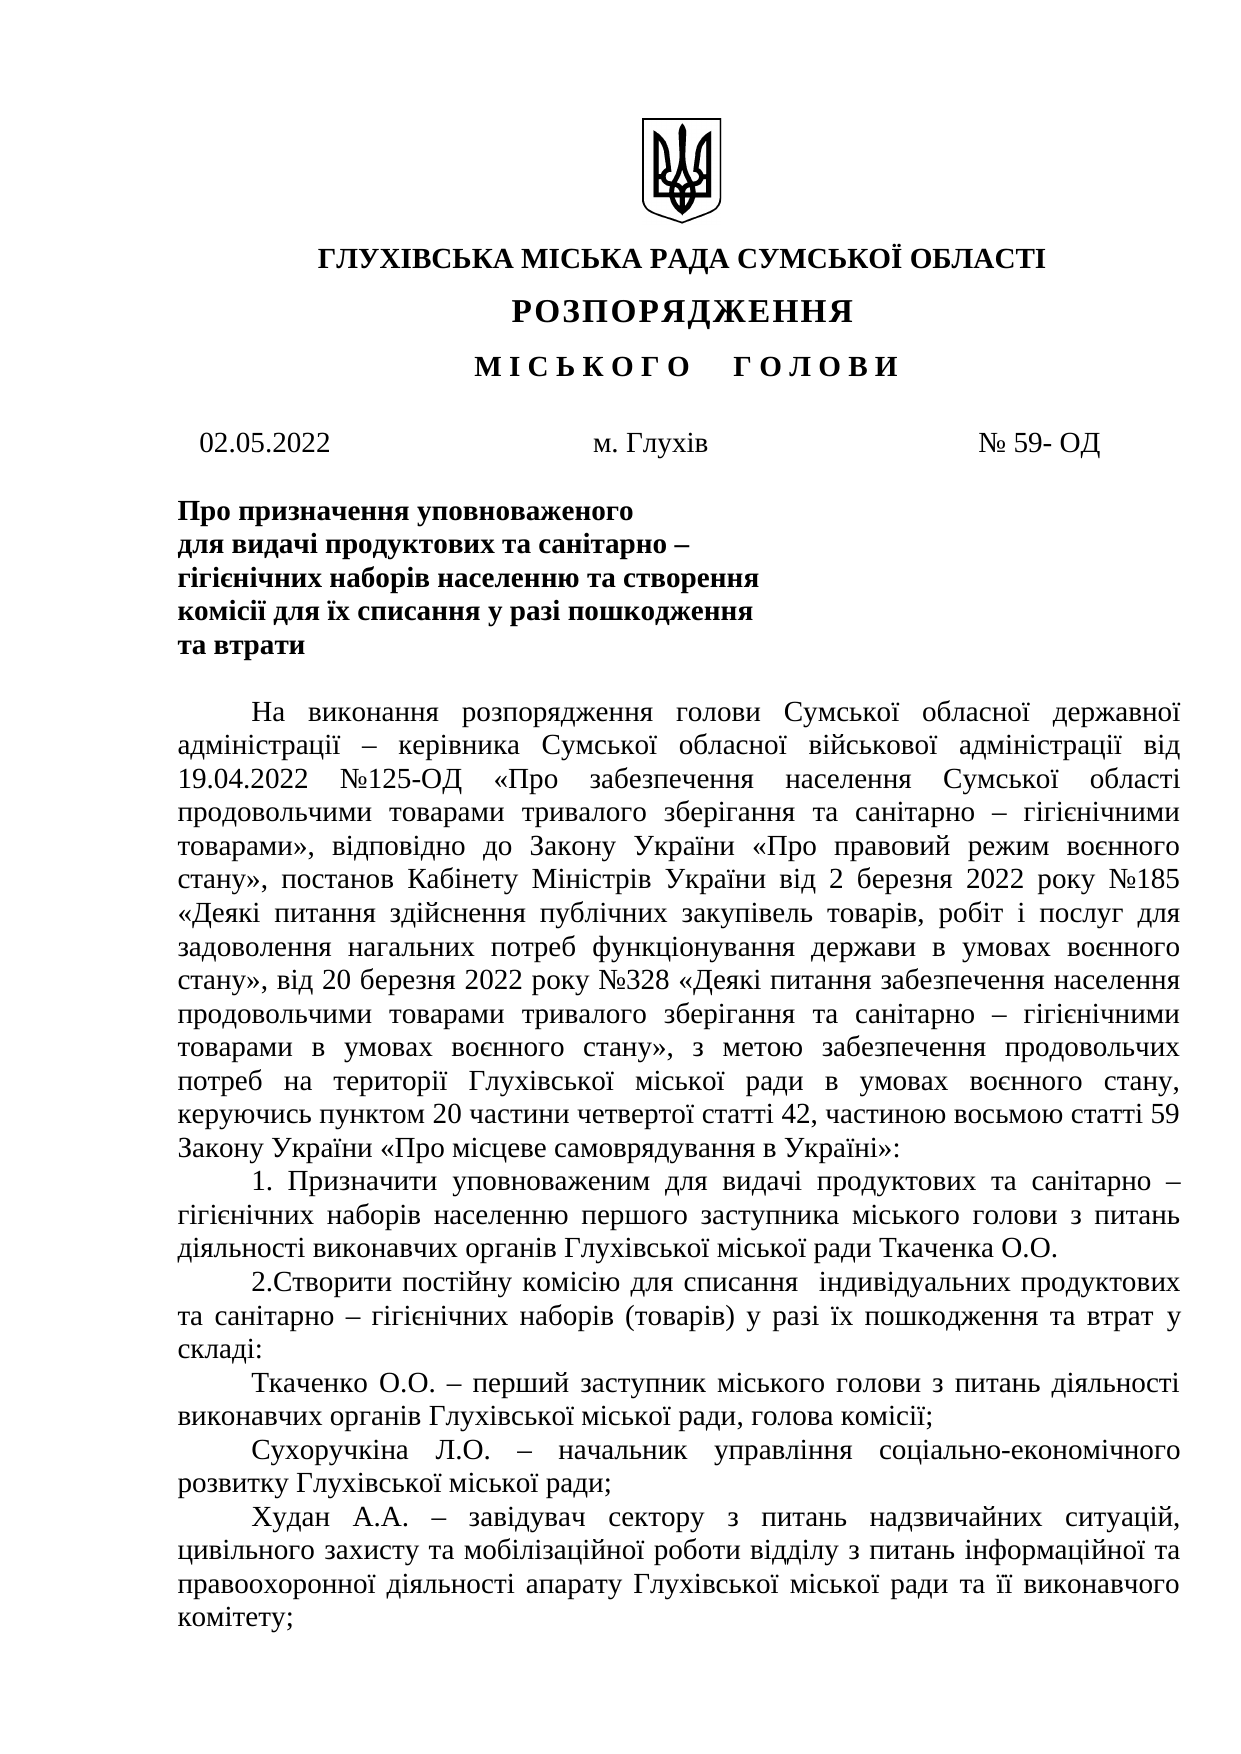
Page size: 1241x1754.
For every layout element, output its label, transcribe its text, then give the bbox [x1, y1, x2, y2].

text ГЛУХІВСЬКА МІСЬКА РАДА СУМСЬКОЇ ОБЛАСТІ [183, 241, 1181, 275]
text комісії для їх списання у разі пошкодження [177, 593, 1181, 627]
text Про призначення уповноваженого [177, 493, 1181, 526]
text для видачі продуктових та санітарно – [177, 526, 1181, 560]
text 02.05.2022 м. Глухів № 59- ОД [177, 426, 1181, 459]
text 1. Призначити уповноваженим для видачі продуктових та санітарно – гігієнічних наборів населенню першого заступника міського голови з питань діяльності виконавчих органів Глухівської міської ради Ткаченка О.О. [177, 1163, 1181, 1264]
text РОЗПОРЯДЖЕННЯ [183, 291, 1181, 330]
text 2.Створити постійну комісію для списання індивідуальних продуктових та санітарно – гігієнічних наборів (товарів) у разі їх пошкодження та втрат у складі: [177, 1264, 1181, 1365]
text М І С Ь К О Г О Г О Л О В И [183, 349, 1181, 382]
text та втрати [177, 627, 1181, 660]
picture [641, 118, 722, 225]
text Худан А.А. – завідувач сектору з питань надзвичайних ситуацій, цивільного захисту та мобілізаційної роботи відділу з питань інформаційної та правоохоронної діяльності апарату Глухівської міської ради та її виконавчого комітету; [177, 1499, 1181, 1633]
text Ткаченко О.О. – перший заступник міського голови з питань діяльності виконавчих органів Глухівської міської ради, голова комісії; [177, 1365, 1181, 1432]
text гігієнічних наборів населенню та створення [177, 560, 1181, 593]
text На виконання розпорядження голови Сумської обласної державної адміністрації – керівника Сумської обласної військової адміністрації від 19.04.2022 №125-ОД «Про забезпечення населення Сумської області продовольчими товарами тривалого зберігання та санітарно – гігієнічними товарами», відповідно до Закону України «Про правовий режим воєнного стану», постанов Кабінету Міністрів України від 2 березня 2022 року №185 «Деякі питання здійснення публічних закупівель товарів, робіт і послуг для задоволення нагальних потреб функціонування держави в умовах воєнного стану», від 20 березня 2022 року №328 «Деякі питання забезпечення населення продовольчими товарами тривалого зберігання та санітарно – гігієнічними товарами в умовах воєнного стану», з метою забезпечення продовольчих потреб на території Глухівської міської ради в умовах воєнного стану, керуючись пунктом 20 частини четвертої статті 42, частиною восьмою статті 59 Закону України «Про місцеве самоврядування в Україні»: [177, 694, 1181, 1163]
text Сухоручкіна Л.О. – начальник управління соціально-економічного розвитку Глухівської міської ради; [177, 1432, 1181, 1499]
